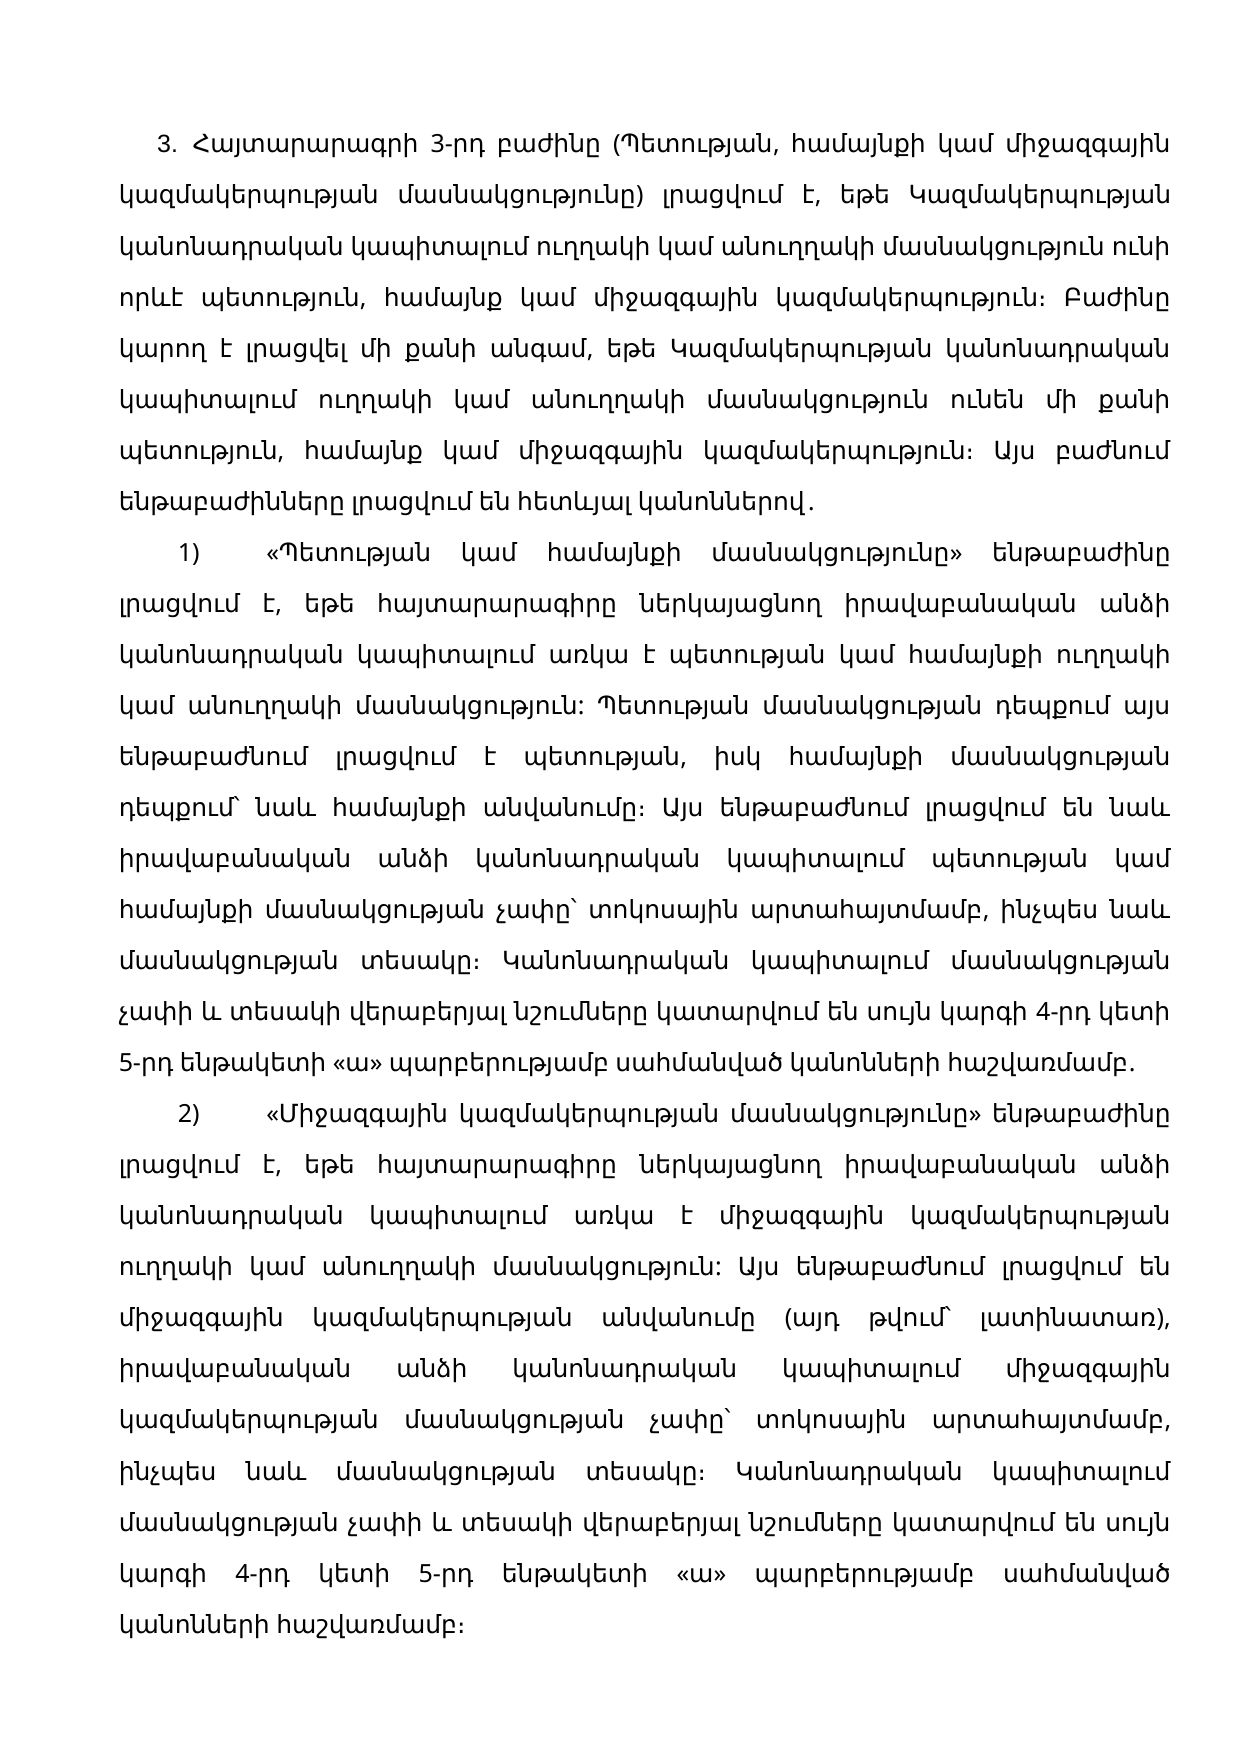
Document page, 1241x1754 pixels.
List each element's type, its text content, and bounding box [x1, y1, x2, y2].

list «Միջազգային կազմակերպության մասնակցությունը» ենթաբաժինը լրացվում է, եթե հայտարարագիրը ներկայացնող իրավաբանական անձի կանոնադրական կապիտալում առկա է միջազգային կազմակերպության ուղղակի կամ անուղղակի մասնակցություն: Այս ենթաբաժնում լրացվում են միջազգային կազմակերպության անվանումը (այդ թվում՝ լատինատառ), իրավաբանական անձի կանոնադրական կապիտալում միջազգային կազմակերպության մասնակցության չափը՝ տոկոսային արտահայտմամբ, ինչպես նաև մասնակցության տեսակը։ Կանոնադրական կապիտալում մասնակցության չափի և տեսակի վերաբերյալ նշումները կատարվում են սույն կարգի 4-րդ կետի 5-րդ ենթակետի «ա» պարբերությամբ սահմանված կանոնների հաշվառմամբ։ [118, 1096, 1171, 1640]
list Հայտարարագրի 3-րդ բաժինը (Պետության, համայնքի կամ միջազգային կազմակերպության մասնակցությունը) լրացվում է, եթե Կազմակերպության կանոնադրական կապիտալում ուղղակի կամ անուղղակի մասնակցություն ունի որևէ պետություն, համայնք կամ միջազգային կազմակերպություն։ Բաժինը կարող է լրացվել մի քանի անգամ, եթե Կազմակերպության կանոնադրական կապիտալում ուղղակի կամ անուղղակի մասնակցություն ունեն մի քանի պետություն, համայնք կամ միջազգային կազմակերպություն։ Այս բաժնում ենթաբաժինները լրացվում են հետևյալ կանոններով․ [118, 126, 1171, 517]
list «Պետության կամ համայնքի մասնակցությունը» ենթաբաժինը լրացվում է, եթե հայտարարագիրը ներկայացնող իրավաբանական անձի կանոնադրական կապիտալում առկա է պետության կամ համայնքի ուղղակի կամ անուղղակի մասնակցություն: Պետության մասնակցության դեպքում այս ենթաբաժնում լրացվում է պետության, իսկ համայնքի մասնակցության դեպքում՝ նաև համայնքի անվանումը։ Այս ենթաբաժնում լրացվում են նաև իրավաբանական անձի կանոնադրական կապիտալում պետության կամ համայնքի մասնակցության չափը՝ տոկոսային արտահայտմամբ, ինչպես նաև մասնակցության տեսակը։ Կանոնադրական կապիտալում մասնակցության չափի և տեսակի վերաբերյալ նշումները կատարվում են սույն կարգի 4-րդ կետի 5-րդ ենթակետի «ա» պարբերությամբ սահմանված կանոնների հաշվառմամբ. [118, 534, 1171, 1079]
